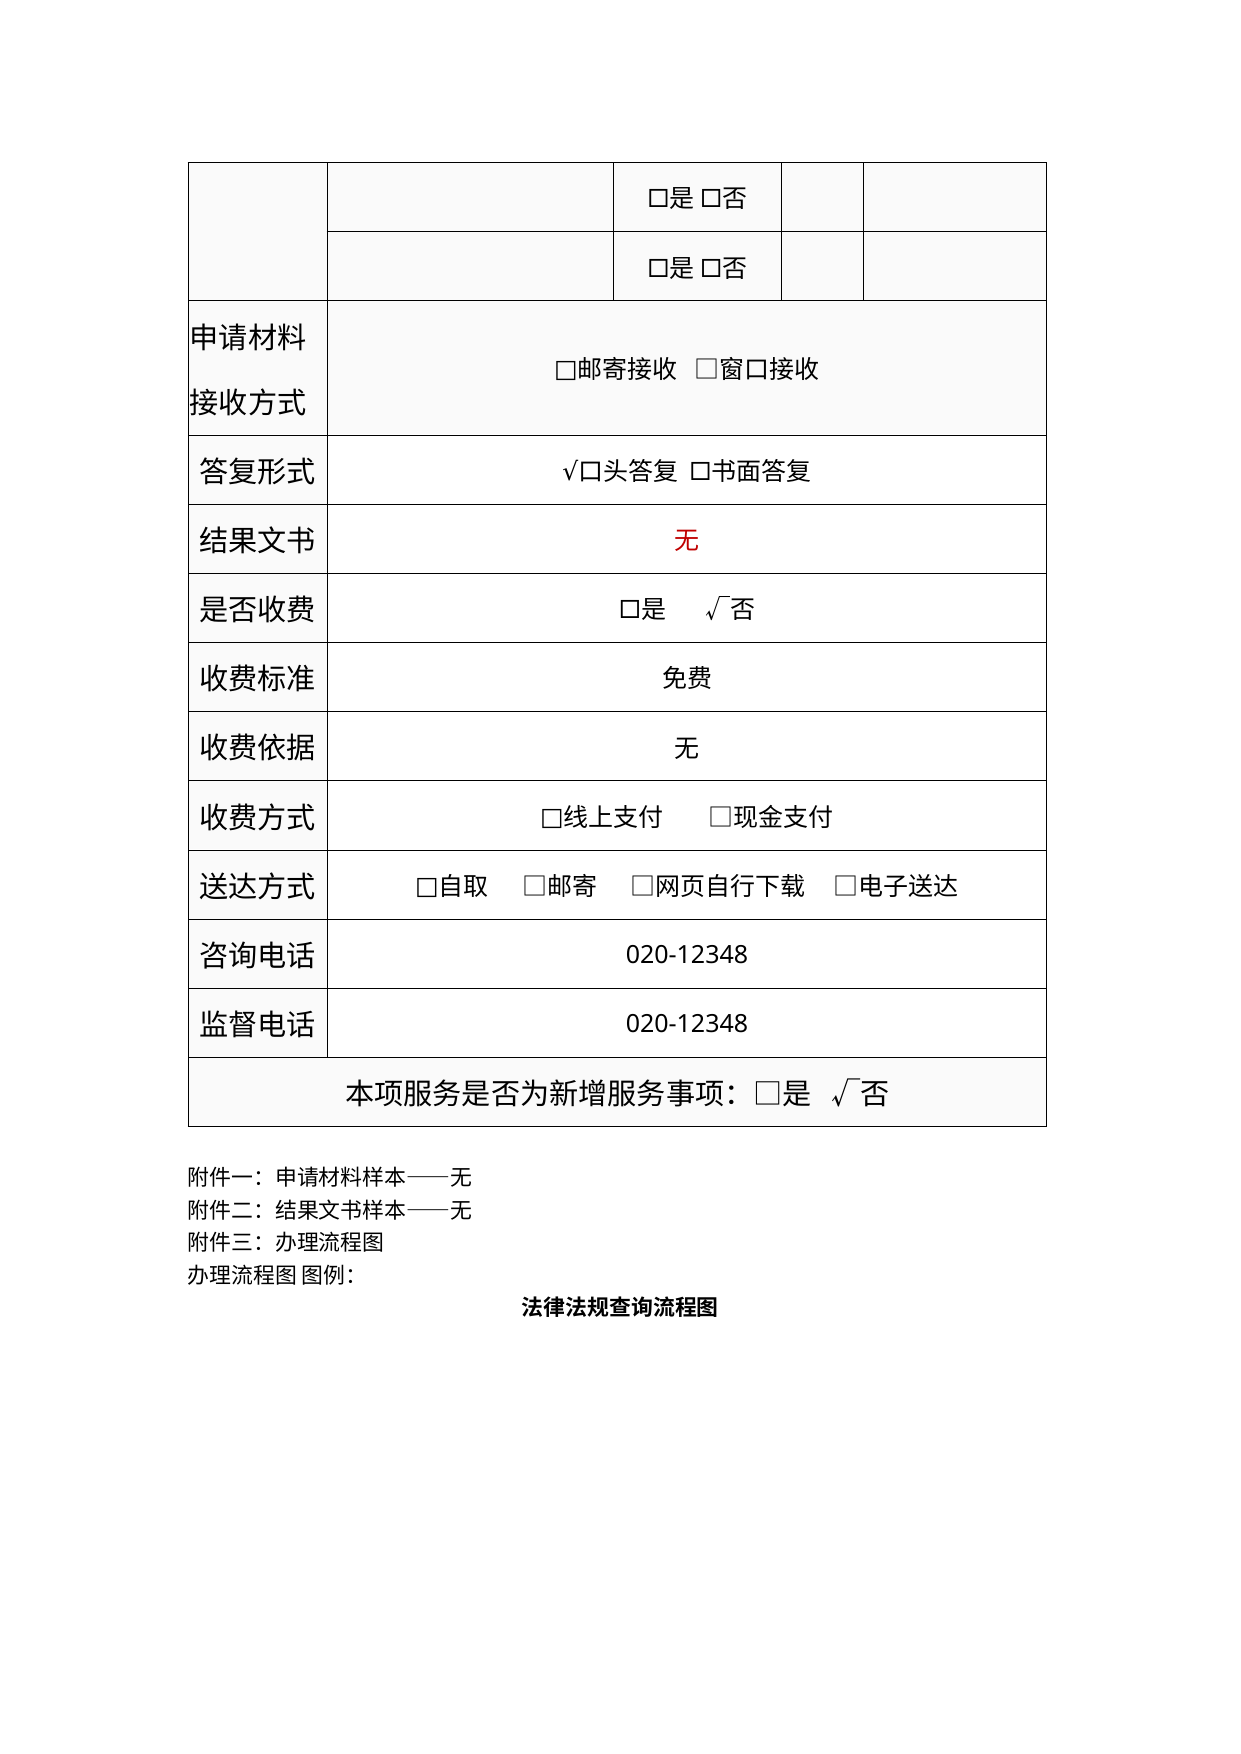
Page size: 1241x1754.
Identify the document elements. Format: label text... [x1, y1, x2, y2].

text 附件三：办理流程图 [187, 1225, 1053, 1257]
table_cell 送达方式 [189, 851, 327, 919]
table_cell 收费标准 [189, 643, 327, 711]
table_cell 无 [328, 505, 1046, 573]
table_cell [782, 232, 863, 300]
table_cell 020-12348 [328, 920, 1046, 988]
table_cell 监督电话 [189, 989, 327, 1057]
table_cell 收费方式 [189, 781, 327, 849]
table_cell [864, 163, 1046, 231]
text 法律法规查询流程图 [187, 1290, 1053, 1322]
table_cell 免费 [328, 643, 1046, 711]
table_cell 答复形式 [189, 436, 327, 504]
table_cell 收费依据 [189, 712, 327, 780]
table_cell 是 √否 [328, 574, 1046, 642]
table_cell [782, 163, 863, 231]
table_cell [328, 163, 613, 231]
text 附件二：结果文书样本——无 [187, 1192, 1053, 1225]
table_cell □自取 □邮寄 □网页自行下载 □电子送达 [328, 851, 1046, 919]
table_cell 是 否 [614, 232, 781, 300]
table_cell 无 [328, 712, 1046, 780]
table_cell 本项服务是否为新增服务事项：□是 √否 [189, 1058, 1046, 1126]
table_cell 结果文书 [189, 505, 327, 573]
table_cell □线上支付 □现金支付 [328, 781, 1046, 849]
table_cell [328, 232, 613, 300]
table_cell □邮寄接收 □窗口接收 [328, 301, 1046, 434]
table_cell 是否收费 [189, 574, 327, 642]
text 办理流程图 图例： [187, 1257, 1053, 1290]
table_cell √口头答复 书面答复 [328, 436, 1046, 504]
table_cell [864, 232, 1046, 300]
table_cell 020-12348 [328, 989, 1046, 1057]
text 附件一：申请材料样本——无 [187, 1160, 1053, 1192]
table_cell 是 否 [614, 163, 781, 231]
table_cell 咨询电话 [189, 920, 327, 988]
table_cell 申请材料接收方式 [189, 301, 327, 434]
